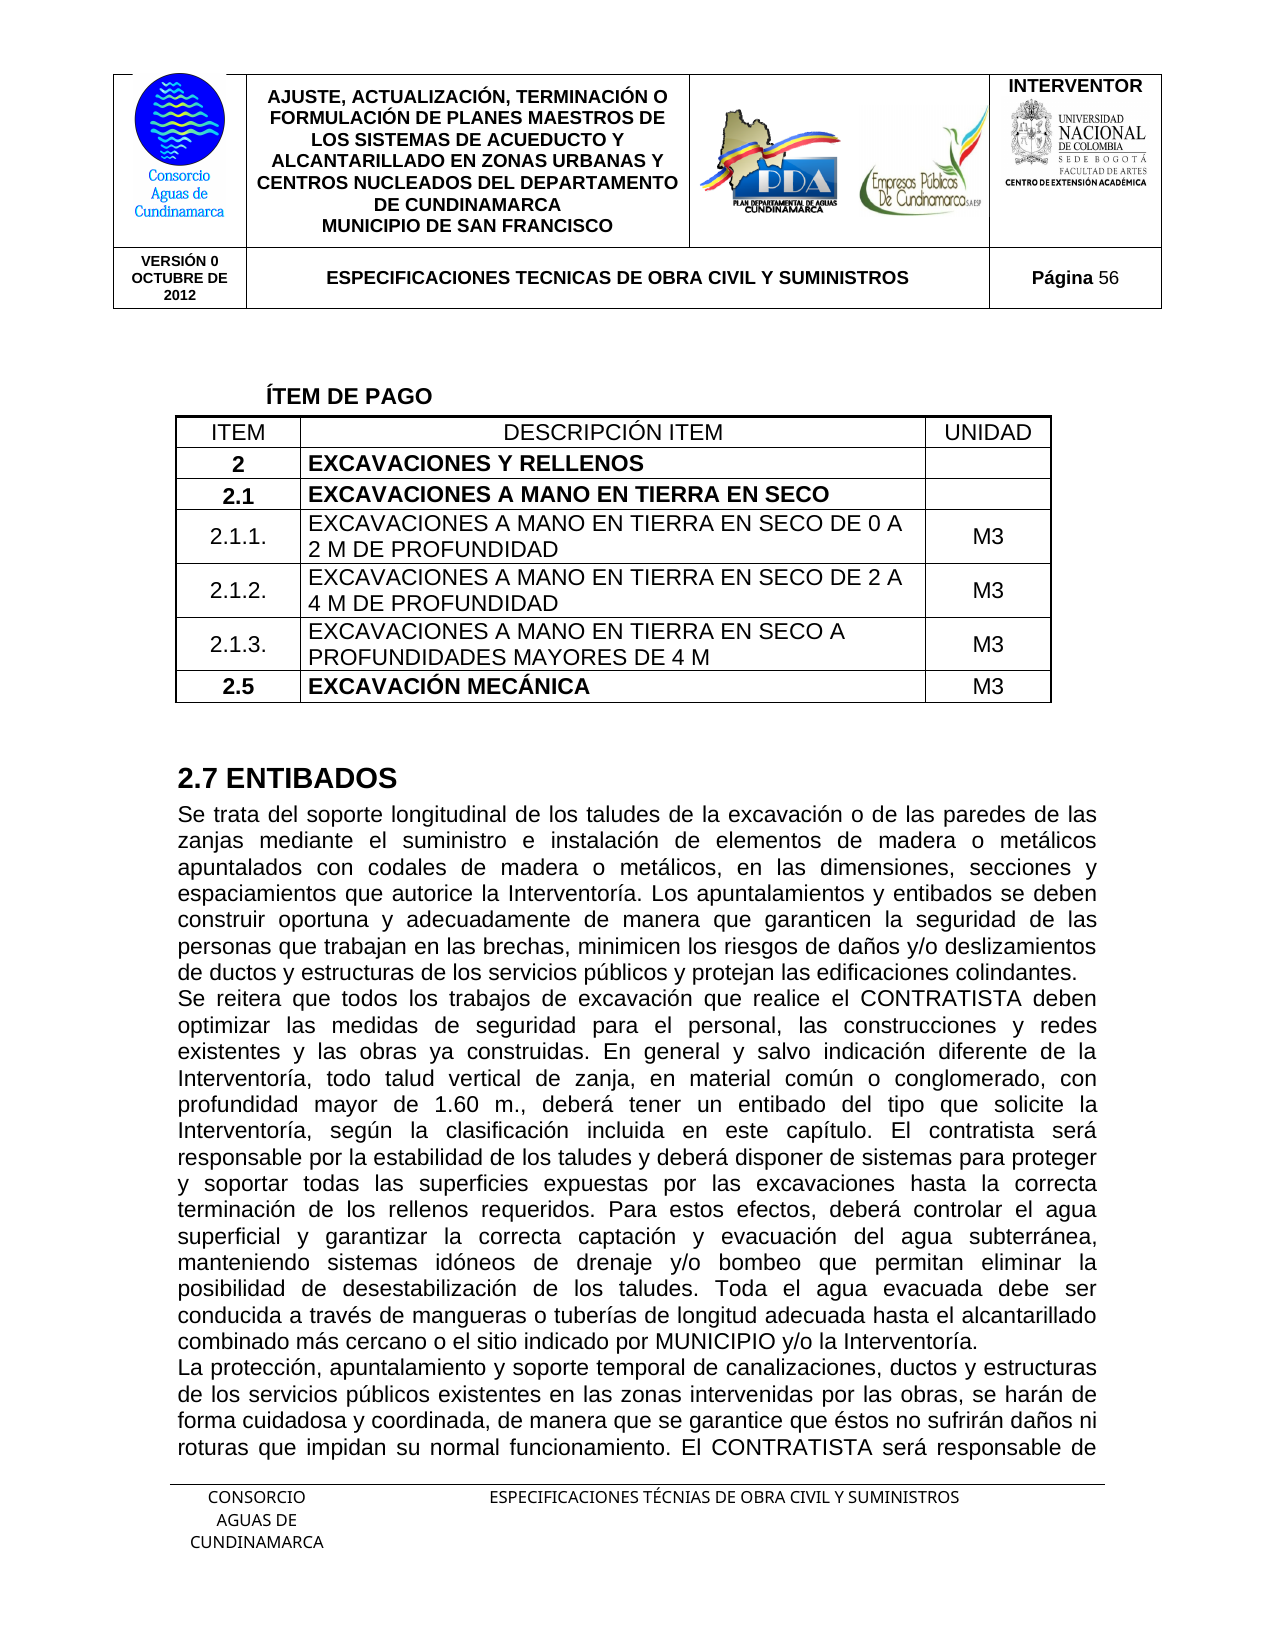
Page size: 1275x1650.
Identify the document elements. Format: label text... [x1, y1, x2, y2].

table_header DESCRIPCIÓN ITEM [301, 418, 925, 447]
table_cell EXCAVACIONES A MANO EN TIERRA EN SECO DE 2 A 4 M DE PROFUNDIDAD [301, 564, 925, 617]
table_cell EXCAVACIONES A MANO EN TIERRA EN SECO [301, 479, 925, 509]
picture [132, 73, 227, 218]
text Se reitera que todos los trabajos de excavación que realice el CONTRATISTA deben optimizar las medidas de seguridad para el personal, las construcciones y redes existentes y las obras ya construidas. En general y salvo indicación diferente de la Interventoría, todo talud vertical de zanja, en material común o conglomerado, con profundidad mayor de 1.60 m., deberá tener un entibado del tipo que solicite la Interventoría, según la clasificación incluida en este capítulo. El contratista será responsable por la estabilidad de los taludes y deberá disponer de sistemas para proteger y soportar todas las superficies expuestas por las excavaciones hasta la correcta terminación de los rellenos requeridos. Para estos efectos, deberá controlar el agua superficial y garantizar la correcta captación y evacuación del agua subterránea, manteniendo sistemas idóneos de drenaje y/o bombeo que permitan eliminar la posibilidad de desestabilización de los taludes. Toda el agua evacuada debe ser conducida a través de mangueras o tuberías de longitud adecuada hasta el alcantarillado combinado más cercano o el sitio indicado por MUNICIPIO y/o la Interventoría. [177, 985, 1098, 1354]
text Se trata del soporte longitudinal de los taludes de la excavación o de las paredes de las zanjas mediante el suministro e instalación de elementos de madera o metálicos apuntalados con codales de madera o metálicos, en las dimensiones, secciones y espaciamientos que autorice la Interventoría. Los apuntalamientos y entibados se deben construir oportuna y adecuadamente de manera que garanticen la seguridad de las personas que trabajan en las brechas, minimicen los riesgos de daños y/o deslizamientos de ductos y estructuras de los servicios públicos y protejan las edificaciones colindantes. [177, 801, 1098, 985]
table_cell EXCAVACIONES A MANO EN TIERRA EN SECO DE 0 A 2 M DE PROFUNDIDAD [301, 510, 925, 563]
table_cell [926, 479, 1050, 509]
subtitle ÍTEM DE PAGO [266, 383, 1098, 409]
table_cell 2.1.2. [177, 564, 300, 617]
table_cell 2.1 [177, 479, 300, 509]
table_cell EXCAVACIONES A MANO EN TIERRA EN SECO A PROFUNDIDADES MAYORES DE 4 M [301, 618, 925, 670]
table_cell [926, 448, 1050, 478]
picture [699, 108, 841, 214]
table_cell 2.1.3. [177, 618, 300, 670]
table_cell M3 [926, 671, 1050, 702]
subtitle 2.7 ENTIBADOS [177, 761, 1098, 795]
table_cell M3 [926, 564, 1050, 617]
table_header ITEM [177, 418, 300, 447]
table_cell 2 [177, 448, 300, 478]
table_cell M3 [926, 510, 1050, 563]
table_cell EXCAVACIÓN MECÁNICA [301, 671, 925, 702]
table_cell EXCAVACIONES Y RELLENOS [301, 448, 925, 478]
table_header UNIDAD [926, 418, 1050, 447]
table_cell M3 [926, 618, 1050, 670]
table_cell 2.1.1. [177, 510, 300, 563]
picture [1001, 96, 1150, 188]
picture [858, 105, 990, 217]
table_cell 2.5 [177, 671, 300, 702]
